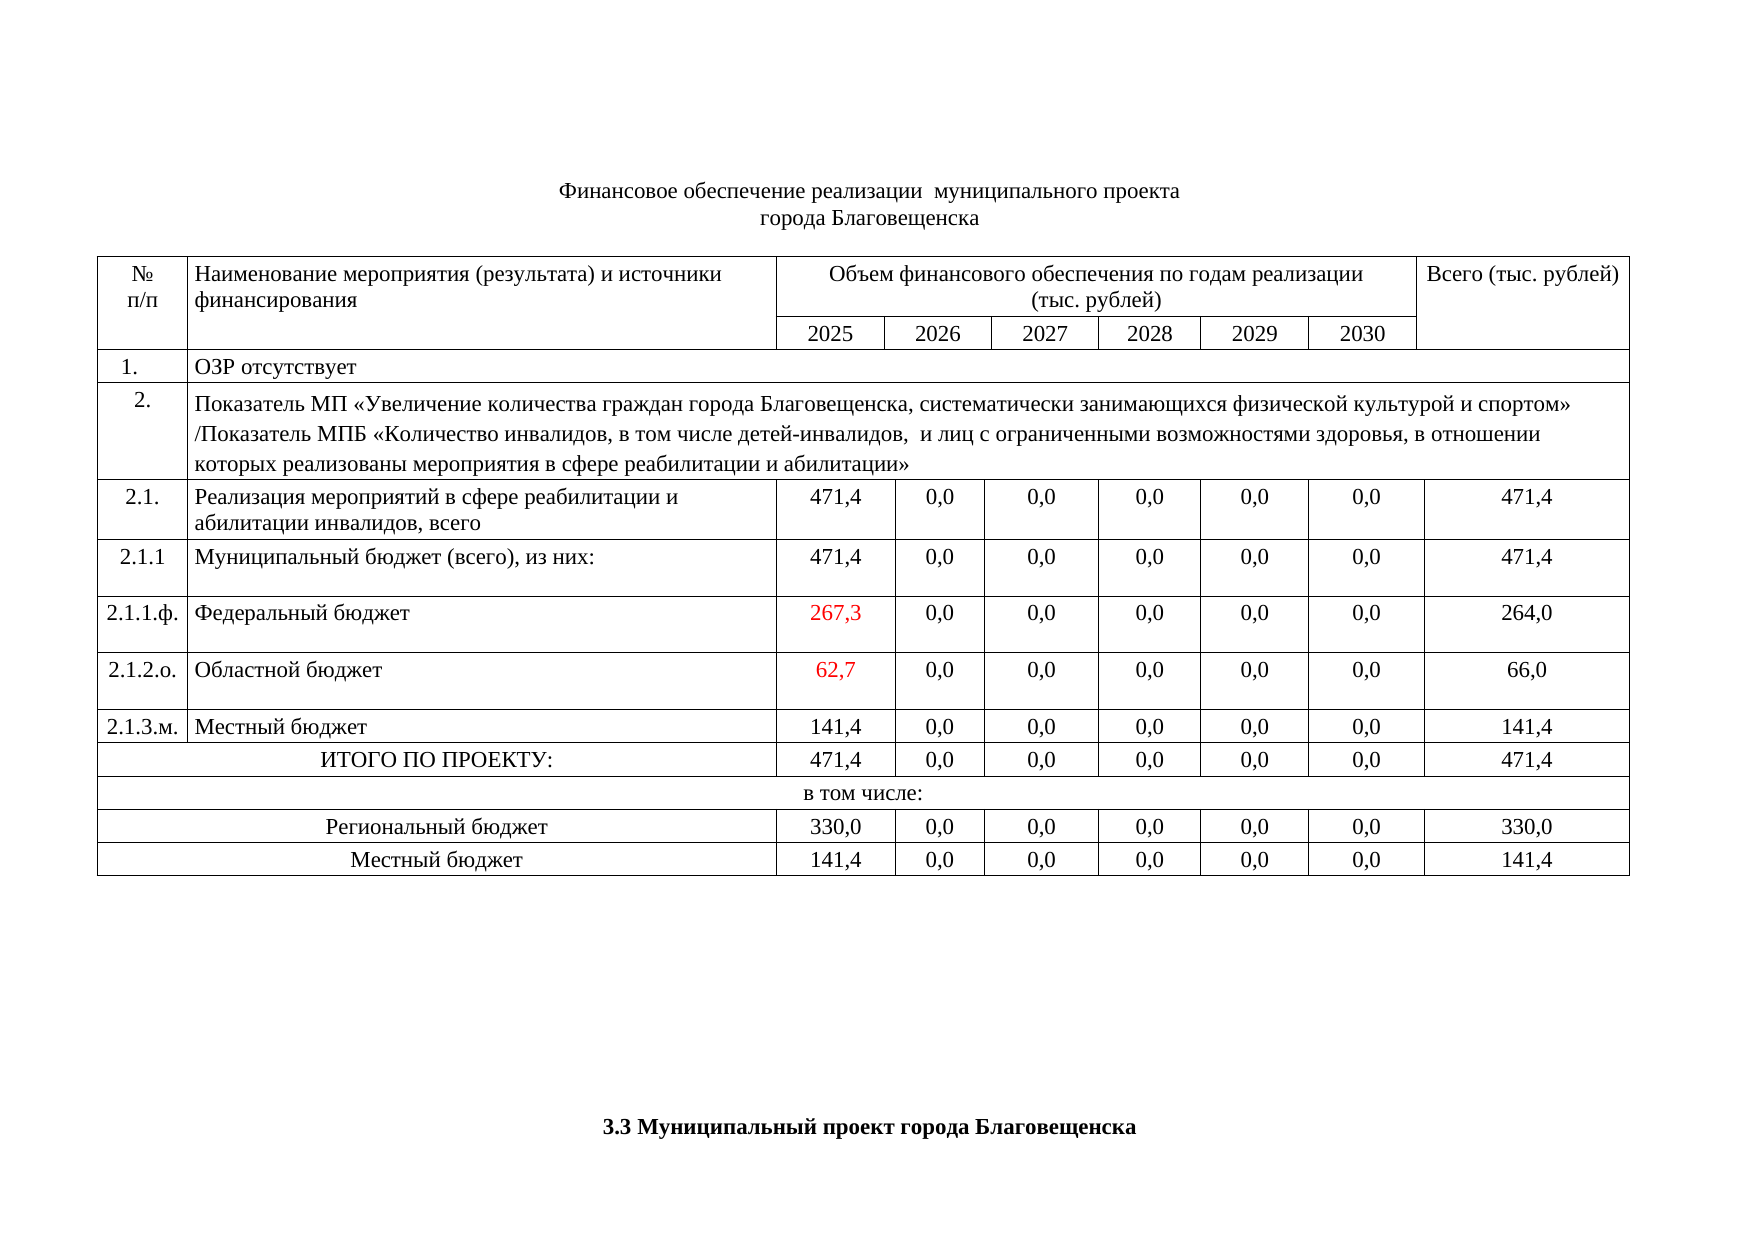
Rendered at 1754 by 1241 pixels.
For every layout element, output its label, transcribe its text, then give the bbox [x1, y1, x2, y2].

table_cell 2.1.2.о. [98, 653, 187, 709]
table_cell Федеральный бюджет [188, 597, 776, 652]
table_cell 267,3 [777, 597, 895, 652]
table_cell 141,4 [1425, 843, 1629, 875]
table_cell 0,0 [1099, 480, 1200, 539]
table_cell 471,4 [777, 743, 895, 776]
table_header № п/п [98, 257, 187, 349]
table_cell 0,0 [1201, 597, 1308, 652]
table_cell 2029 [1201, 317, 1308, 349]
table_cell 0,0 [1099, 597, 1200, 652]
table_cell 471,4 [777, 480, 895, 539]
table_cell 0,0 [1099, 810, 1200, 842]
table_cell 0,0 [1309, 810, 1424, 842]
table_cell 0,0 [1309, 710, 1424, 742]
table_header Объем финансового обеспечения по годам реализации (тыс. рублей) [777, 257, 1416, 316]
table_cell 0,0 [1201, 540, 1308, 596]
table_cell 0,0 [1201, 653, 1308, 709]
table_cell 2026 [885, 317, 991, 349]
table_cell 0,0 [1309, 843, 1424, 875]
table_cell 0,0 [896, 810, 984, 842]
table_cell 330,0 [777, 810, 895, 842]
table_cell 141,4 [777, 843, 895, 875]
table_cell Местный бюджет [98, 843, 776, 875]
table_cell 471,4 [1425, 480, 1629, 539]
table_cell 0,0 [896, 540, 984, 596]
table_cell 0,0 [896, 743, 984, 776]
table_cell 0,0 [985, 653, 1098, 709]
table_cell Муниципальный бюджет (всего), из них: [188, 540, 776, 596]
table_cell 2027 [992, 317, 1098, 349]
table_cell 0,0 [985, 710, 1098, 742]
table_cell 66,0 [1425, 653, 1629, 709]
table_header Наименование мероприятия (результата) и источники финансирования [188, 257, 776, 349]
table_cell 0,0 [1309, 743, 1424, 776]
table_cell 0,0 [985, 480, 1098, 539]
table_cell 0,0 [896, 710, 984, 742]
table_cell 2.1.1.ф. [98, 597, 187, 652]
table_cell ОЗР отсутствует [188, 350, 1629, 382]
table_cell 0,0 [1099, 843, 1200, 875]
table_cell в том числе: [98, 777, 1629, 809]
table_cell 0,0 [1201, 810, 1308, 842]
text города Благовещенска [103, 203, 1636, 230]
table_cell 0,0 [1309, 653, 1424, 709]
table_cell 0,0 [1201, 843, 1308, 875]
table_cell 0,0 [896, 843, 984, 875]
table_cell 0,0 [896, 480, 984, 539]
table_cell 471,4 [777, 540, 895, 596]
table_cell 2028 [1099, 317, 1200, 349]
table_cell 0,0 [985, 597, 1098, 652]
table_cell 471,4 [1425, 540, 1629, 596]
table_cell 2025 [777, 317, 884, 349]
table_cell 0,0 [985, 540, 1098, 596]
table_cell 330,0 [1425, 810, 1629, 842]
table_cell 2.1.1 [98, 540, 187, 596]
table_cell 0,0 [1309, 480, 1424, 539]
text 3.3 Муниципальный проект города Благовещенска [103, 1113, 1636, 1140]
table_cell 0,0 [1309, 597, 1424, 652]
table_cell 2. [98, 383, 187, 479]
table_cell 0,0 [1309, 540, 1424, 596]
table_cell 141,4 [1425, 710, 1629, 742]
table_cell 62,7 [777, 653, 895, 709]
table_cell 471,4 [1425, 743, 1629, 776]
table_header Всего (тыс. рублей) [1417, 257, 1629, 349]
table_cell Реализация мероприятий в сфере реабилитации и абилитации инвалидов, всего [188, 480, 776, 539]
table_cell 0,0 [1099, 540, 1200, 596]
table_cell 0,0 [896, 597, 984, 652]
text Финансовое обеспечение реализации муниципального проекта [103, 177, 1636, 203]
table_cell 264,0 [1425, 597, 1629, 652]
table_cell 0,0 [985, 810, 1098, 842]
table_cell 0,0 [1201, 480, 1308, 539]
table_cell Показатель МП «Увеличение количества граждан города Благовещенска, систематически занимающихся физической культурой и спортом» /Показатель МПБ «Количество инвалидов, в том числе детей-инвалидов, и лиц с ограниченными возможностями здоровья, в отношении которых реализованы мероприятия в сфере реабилитации и абилитации» [188, 383, 1629, 479]
table_cell 0,0 [985, 743, 1098, 776]
table_cell ИТОГО ПО ПРОЕКТУ: [98, 743, 776, 776]
table_cell 1. [98, 350, 187, 382]
table_cell Местный бюджет [188, 710, 776, 742]
table_cell 2.1.3.м. [98, 710, 187, 742]
table_cell 0,0 [1099, 710, 1200, 742]
table_cell 0,0 [1099, 743, 1200, 776]
table_cell 0,0 [1201, 710, 1308, 742]
table_cell 0,0 [1201, 743, 1308, 776]
table_cell 0,0 [985, 843, 1098, 875]
table_cell 0,0 [896, 653, 984, 709]
table_cell Региональный бюджет [98, 810, 776, 842]
table_cell 141,4 [777, 710, 895, 742]
table_cell 0,0 [1099, 653, 1200, 709]
table_cell 2.1. [98, 480, 187, 539]
table_cell 2030 [1309, 317, 1416, 349]
table_cell Областной бюджет [188, 653, 776, 709]
